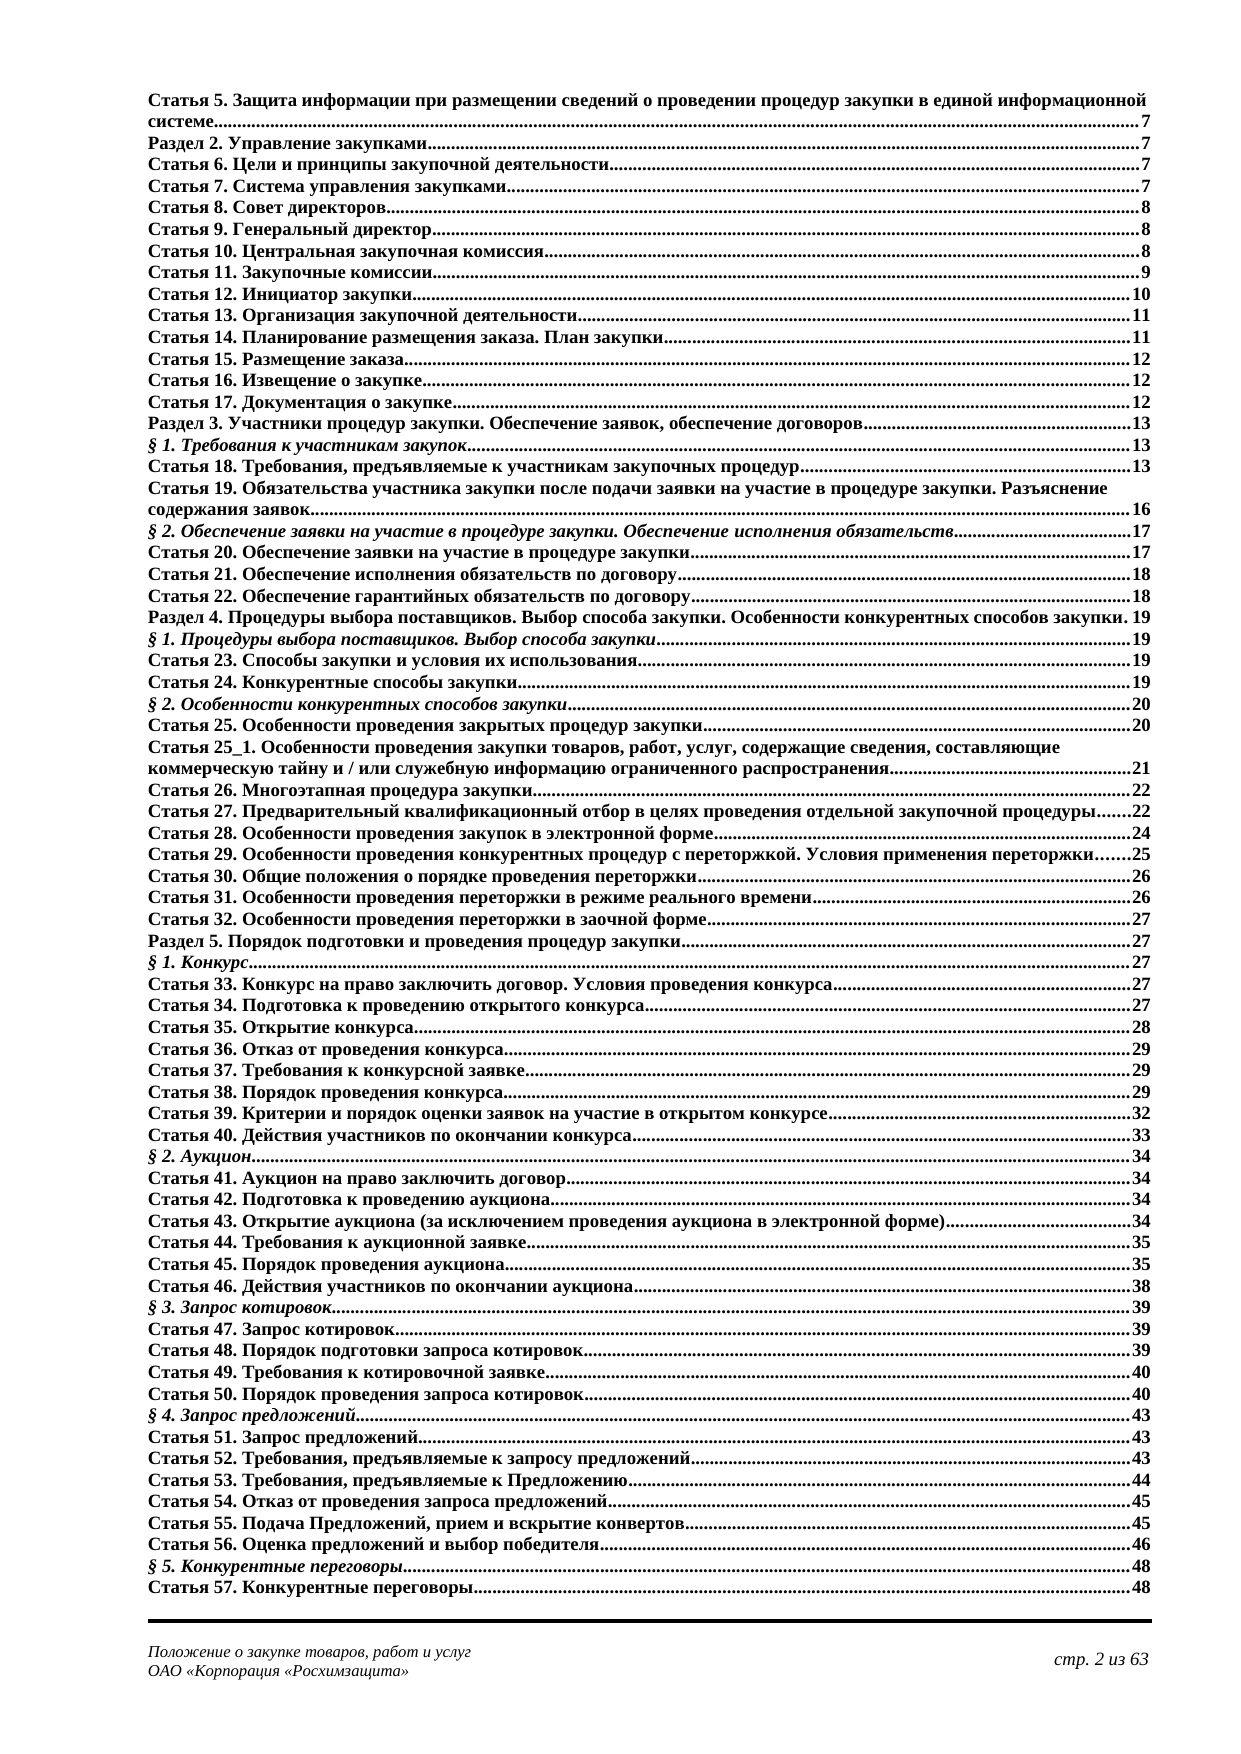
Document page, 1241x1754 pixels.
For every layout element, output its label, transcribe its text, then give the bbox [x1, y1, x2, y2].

text Статья 47. Запрос котировок 39 [148, 1318, 1152, 1339]
text Статья 16. Извещение о закупке 12 [148, 369, 1152, 391]
text Статья 57. Конкурентные переговоры 48 [148, 1576, 1152, 1598]
text Статья 50. Порядок проведения запроса котировок 40 [148, 1382, 1152, 1404]
text Статья 27. Предварительный квалификационный отбор в целях проведения отдельной закупочной процедуры 22 [148, 800, 1152, 822]
text Статья 10. Центральная закупочная комиссия 8 [148, 239, 1152, 261]
text Статья 37. Требования к конкурсной заявке 29 [148, 1059, 1152, 1081]
text Статья 30. Общие положения о порядке проведения переторжки 26 [148, 865, 1152, 886]
text Статья 44. Требования к аукционной заявке 35 [148, 1231, 1152, 1253]
text Статья 31. Особенности проведения переторжки в режиме реального времени 26 [148, 886, 1152, 908]
text Статья 34. Подготовка к проведению открытого конкурса 27 [148, 994, 1152, 1016]
text Статья 56. Оценка предложений и выбор победителя 46 [148, 1533, 1152, 1555]
text Статья 55. Подача Предложений, прием и вскрытие конвертов 45 [148, 1512, 1152, 1533]
text Статья 36. Отказ от проведения конкурса 29 [148, 1037, 1152, 1059]
text Статья 38. Порядок проведения конкурса 29 [148, 1081, 1152, 1102]
text Статья 5. Защита информации при размещении сведений о проведении процедур закупки в единой информационной системе 7 [148, 89, 1152, 132]
text § 1. Конкурс 27 [148, 951, 1152, 973]
text Статья 42. Подготовка к проведению аукциона 34 [148, 1188, 1152, 1210]
text Статья 15. Размещение заказа 12 [148, 347, 1152, 369]
text § 2. Аукцион 34 [148, 1145, 1152, 1167]
text Статья 20. Обеспечение заявки на участие в процедуре закупки 17 [148, 541, 1152, 563]
text Раздел 2. Управление закупками 7 [148, 132, 1152, 153]
text Статья 53. Требования, предъявляемые к Предложению 44 [148, 1469, 1152, 1490]
text § 3. Запрос котировок 39 [148, 1296, 1152, 1318]
text Статья 24. Конкурентные способы закупки 19 [148, 671, 1152, 692]
text Раздел 5. Порядок подготовки и проведения процедур закупки 27 [148, 929, 1152, 951]
text § 2. Особенности конкурентных способов закупки 20 [148, 692, 1152, 714]
text Статья 43. Открытие аукциона (за исключением проведения аукциона в электронной форме) 34 [148, 1210, 1152, 1231]
text Статья 17. Документация о закупке 12 [148, 391, 1152, 412]
text Статья 51. Запрос предложений 43 [148, 1426, 1152, 1447]
text Статья 9. Генеральный директор 8 [148, 218, 1152, 239]
text Статья 49. Требования к котировочной заявке 40 [148, 1361, 1152, 1382]
text § 4. Запрос предложений 43 [148, 1404, 1152, 1426]
text Раздел 3. Участники процедур закупки. Обеспечение заявок, обеспечение договоров 13 [148, 412, 1152, 434]
text § 2. Обеспечение заявки на участие в процедуре закупки. Обеспечение исполнения обязательств 17 [148, 520, 1152, 541]
text Раздел 4. Процедуры выбора поставщиков. Выбор способа закупки. Особенности конкурентных способов закупки 19 [148, 606, 1152, 628]
text Статья 25_1. Особенности проведения закупки товаров, работ, услуг, содержащие сведения, составляющие коммерческую тайну и / или служебную информацию ограниченного распространения 21 [148, 736, 1152, 779]
text § 1. Процедуры выбора поставщиков. Выбор способа закупки 19 [148, 628, 1152, 649]
text Статья 12. Инициатор закупки 10 [148, 283, 1152, 304]
text Статья 13. Организация закупочной деятельности 11 [148, 304, 1152, 326]
text Статья 7. Система управления закупками 7 [148, 175, 1152, 196]
text § 1. Требования к участникам закупок 13 [148, 434, 1152, 455]
text Статья 52. Требования, предъявляемые к запросу предложений 43 [148, 1447, 1152, 1469]
text Статья 54. Отказ от проведения запроса предложений 45 [148, 1490, 1152, 1512]
text Статья 26. Многоэтапная процедура закупки 22 [148, 779, 1152, 800]
text Статья 8. Совет директоров 8 [148, 196, 1152, 218]
text Статья 22. Обеспечение гарантийных обязательств по договору 18 [148, 584, 1152, 606]
text Статья 18. Требования, предъявляемые к участникам закупочных процедур 13 [148, 455, 1152, 477]
text Статья 46. Действия участников по окончании аукциона 38 [148, 1274, 1152, 1296]
text Статья 45. Порядок проведения аукциона 35 [148, 1253, 1152, 1274]
text Статья 39. Критерии и порядок оценки заявок на участие в открытом конкурсе 32 [148, 1102, 1152, 1124]
text Статья 28. Особенности проведения закупок в электронной форме 24 [148, 822, 1152, 843]
text Статья 6. Цели и принципы закупочной деятельности 7 [148, 153, 1152, 175]
text Статья 25. Особенности проведения закрытых процедур закупки 20 [148, 714, 1152, 736]
text Статья 23. Способы закупки и условия их использования 19 [148, 649, 1152, 671]
text Статья 40. Действия участников по окончании конкурса 33 [148, 1124, 1152, 1145]
text Статья 33. Конкурс на право заключить договор. Условия проведения конкурса 27 [148, 973, 1152, 994]
text Статья 14. Планирование размещения заказа. План закупки 11 [148, 326, 1152, 347]
text Статья 11. Закупочные комиссии 9 [148, 261, 1152, 283]
text Статья 21. Обеспечение исполнения обязательств по договору 18 [148, 563, 1152, 584]
text Статья 41. Аукцион на право заключить договор 34 [148, 1167, 1152, 1188]
text Статья 19. Обязательства участника закупки после подачи заявки на участие в процедуре закупки. Разъяснение содержания заявок 16 [148, 477, 1152, 520]
text § 5. Конкурентные переговоры 48 [148, 1555, 1152, 1576]
text Статья 32. Особенности проведения переторжки в заочной форме 27 [148, 908, 1152, 929]
text Статья 29. Особенности проведения конкурентных процедур с переторжкой. Условия применения переторжки 25 [148, 843, 1152, 865]
text Статья 35. Открытие конкурса 28 [148, 1016, 1152, 1037]
text Статья 48. Порядок подготовки запроса котировок 39 [148, 1339, 1152, 1361]
